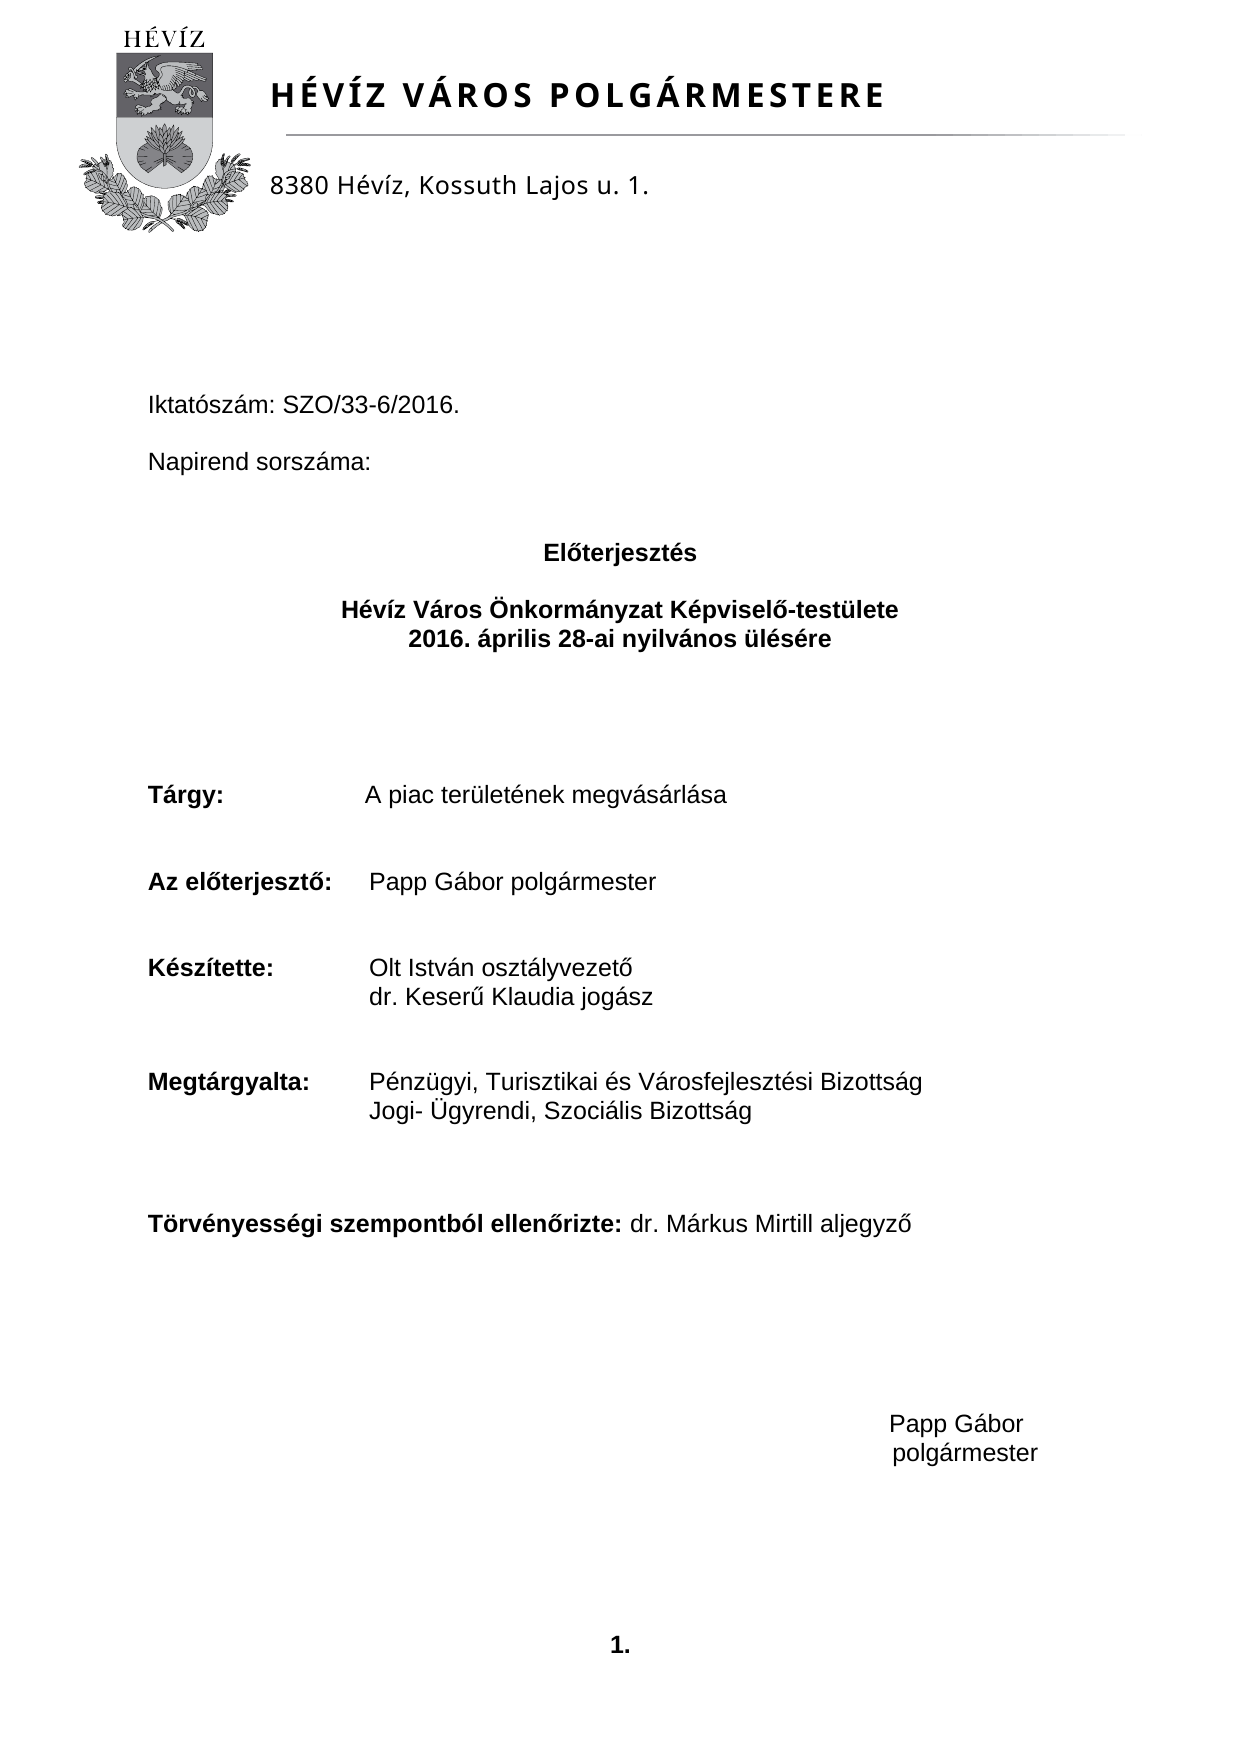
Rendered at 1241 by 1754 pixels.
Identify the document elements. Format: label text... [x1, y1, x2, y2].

text Az előterjesztő: Papp Gábor polgármester [148, 867, 1093, 895]
text 8380 Hévíz, Kossuth Lajos u. 1. [148, 168, 217, 202]
text Hévíz Város Önkormányzat Képviselő-testülete [148, 595, 1093, 624]
text polgármester [148, 1438, 1093, 1467]
text Iktatószám: SZO/33-6/2016. [148, 389, 1093, 418]
text dr. Keserű Klaudia jogász [148, 982, 1093, 1010]
text Napirend sorszáma: [148, 447, 1093, 476]
text 8380 Hévíz, Kossuth Lajos u. 1. [227, 168, 1093, 202]
text Papp Gábor [148, 1409, 1093, 1438]
text Tárgy: A piac területének megvásárlása [148, 780, 1093, 809]
text Megtárgyalta: Pénzügyi, Turisztikai és Városfejlesztési Bizottság [148, 1067, 1093, 1096]
text Törvényességi szempontból ellenőrizte: dr. Márkus Mirtill aljegyző [148, 1208, 1093, 1237]
text Jogi- Ügyrendi, Szociális Bizottság [148, 1096, 1093, 1125]
text Előterjesztés [148, 538, 1093, 566]
text HÉVÍZ VÁROS POLGÁRMESTERE [213, 72, 1093, 117]
text 1. [148, 1630, 1093, 1659]
text 2016. április 28-ai nyilvános ülésére [148, 624, 1093, 653]
text Készítette: Olt István osztályvezető [148, 953, 1093, 982]
